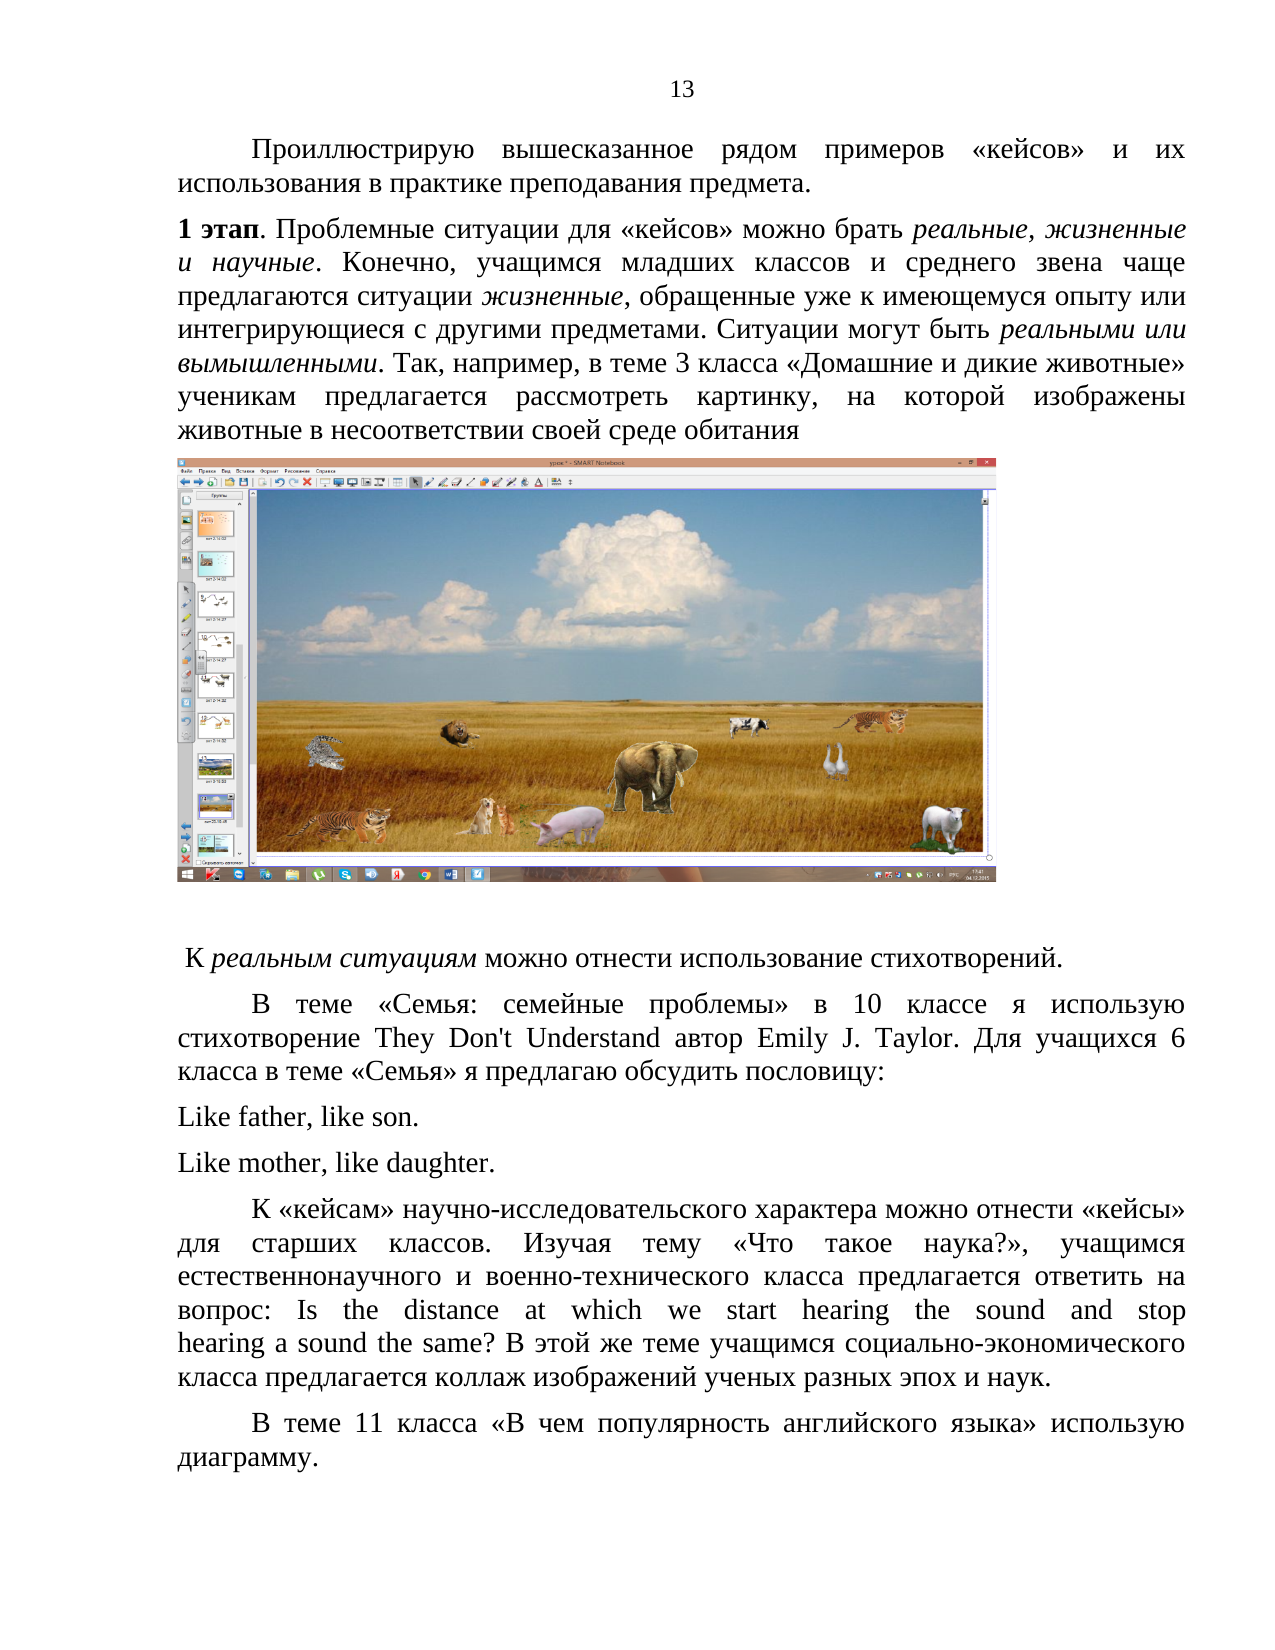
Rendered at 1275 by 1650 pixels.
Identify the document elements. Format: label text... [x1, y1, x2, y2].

text В теме 11 класса «В чем популярность английского языка» использую диаграмму. [177, 1405, 1186, 1472]
picture [177, 458, 997, 882]
text К «кейсам» научно-исследовательского характера можно отнести «кейсы» для старших классов. Изучая тему «Что такое наука?», учащимся естественнонаучного и военно-технического класса предлагается ответить на вопрос: Is the distance at which we start hearing the sound and stop hearing a sound the same? В этой же теме учащимся социально-экономического класса предлагается коллаж изображений ученых разных эпох и наук. [177, 1191, 1186, 1393]
text Like father, like son. [177, 1099, 1186, 1133]
text Проиллюстрирую вышесказанное рядом примеров «кейсов» и их использования в практике преподавания предмета. [177, 131, 1186, 198]
text 1 этап. Проблемные ситуации для «кейсов» можно брать реальные, жизненные и научные. Конечно, учащимся младших классов и среднего звена чаще предлагаются ситуации жизненные, обращенные уже к имеющемуся опыту или интегрирующиеся с другими предметами. Ситуации могут быть реальными или вымышленными. Так, например, в теме 3 класса «Домашние и дикие животные» ученикам предлагается рассмотреть картинку, на которой изображены животные в несоответствии своей среде обитания [177, 211, 1186, 446]
text В теме «Семья: семейные проблемы» в 10 классе я использую стихотворение They Don't Understand автор Emily J. Taylor. Для учащихся 6 класса в теме «Семья» я предлагаю обсудить пословицу: [177, 986, 1186, 1087]
text К реальным ситуациям можно отнести использование стихотворений. [177, 940, 1186, 974]
text Like mother, like daughter. [177, 1145, 1186, 1179]
